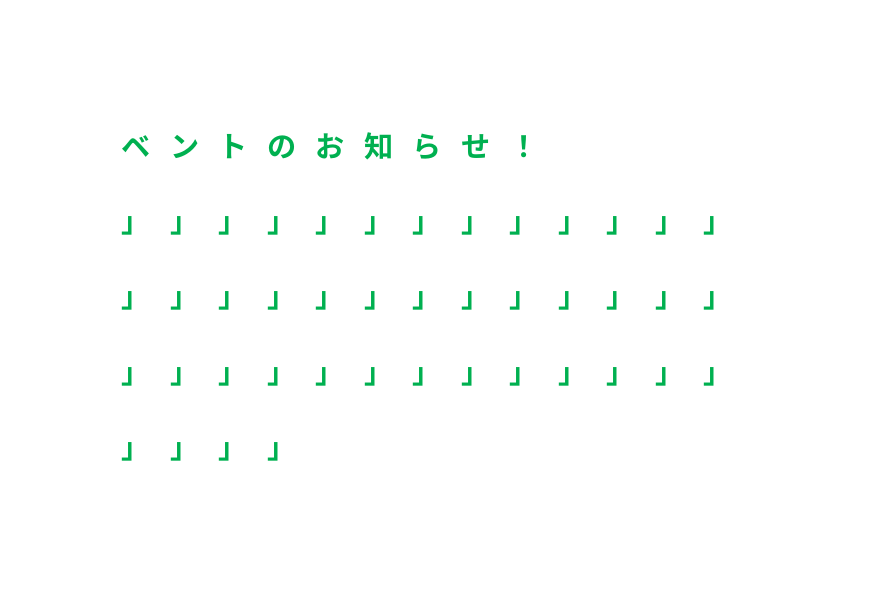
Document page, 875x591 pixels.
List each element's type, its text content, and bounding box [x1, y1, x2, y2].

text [121, 107, 752, 182]
text 」」」」」」」」」」」」」」」」」」」」」」」」」」」」」」」」」」」」」」」」」」」 [121, 182, 752, 483]
